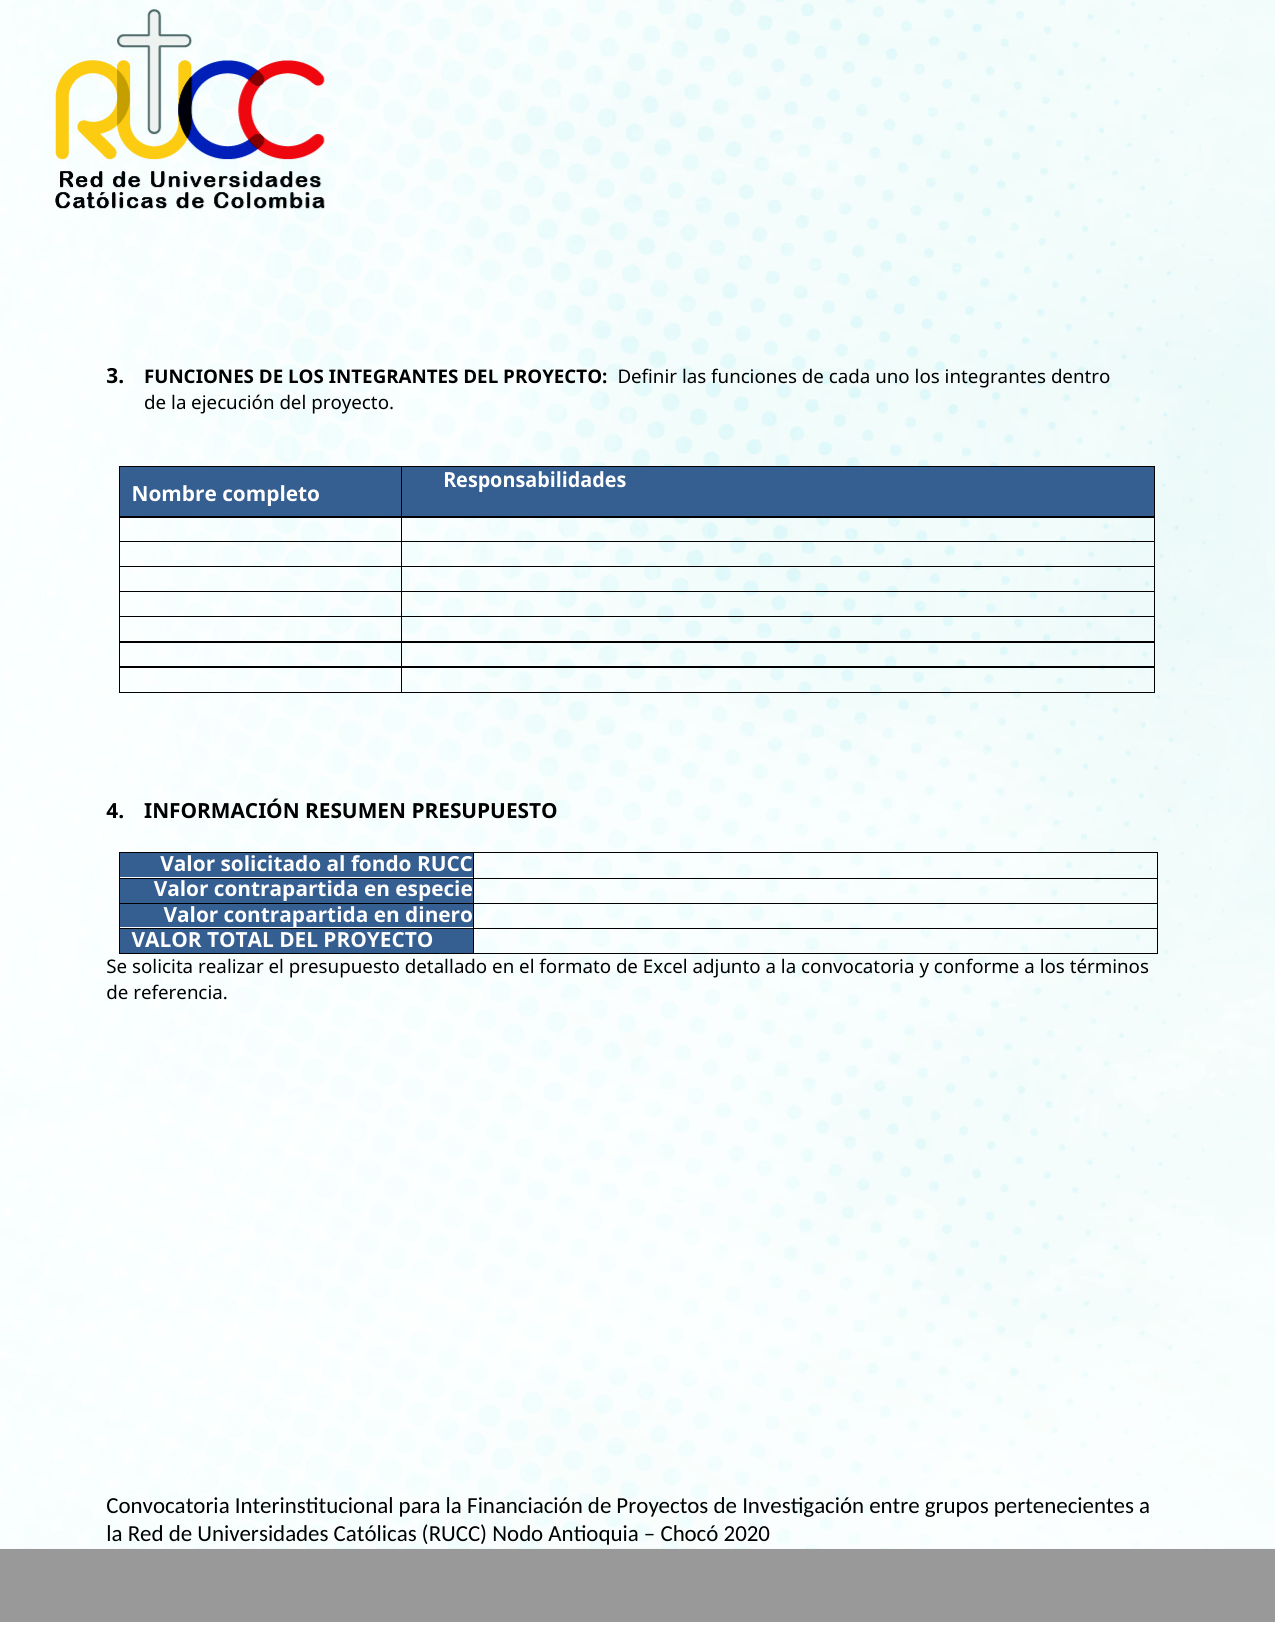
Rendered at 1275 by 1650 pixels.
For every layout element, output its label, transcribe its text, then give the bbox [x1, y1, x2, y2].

table_cell [474, 904, 1157, 927]
table_cell [402, 542, 1154, 566]
table_cell [474, 879, 1157, 903]
table_cell [402, 617, 1154, 641]
table_header Valor solicitado al fondo RUCC [120, 853, 473, 877]
table_cell [120, 592, 401, 616]
table_header Responsabilidades [402, 467, 1154, 516]
table_cell [402, 567, 1154, 591]
table_cell Valor contrapartida en dinero [120, 904, 473, 927]
table_cell [474, 929, 1157, 953]
list INFORMACIÓN RESUMEN PRESUPUESTO [106, 796, 1169, 825]
table_cell [402, 643, 1154, 666]
table_cell VALOR TOTAL DEL PROYECTO [120, 929, 473, 953]
table_cell [120, 668, 401, 692]
table_cell [402, 518, 1154, 541]
list FUNCIONES DE LOS INTEGRANTES DEL PROYECTO: Definir las funciones de cada uno los integrantes dentro de la ejecución del proyecto. [106, 361, 1127, 415]
table_header Nombre completo [120, 467, 401, 516]
table_cell [120, 617, 401, 641]
picture [0, 0, 1275, 1622]
table_header [474, 853, 1157, 877]
table_cell [120, 643, 401, 666]
table_cell Valor contrapartida en especie [120, 879, 473, 903]
table_cell [402, 668, 1154, 692]
table_cell [120, 567, 401, 591]
text Se solicita realizar el presupuesto detallado en el formato de Excel adjunto a la convocatoria y conforme a los términos de referencia. [106, 954, 1169, 1005]
table_cell [402, 592, 1154, 616]
table_cell [120, 542, 401, 566]
table_cell [120, 518, 401, 541]
